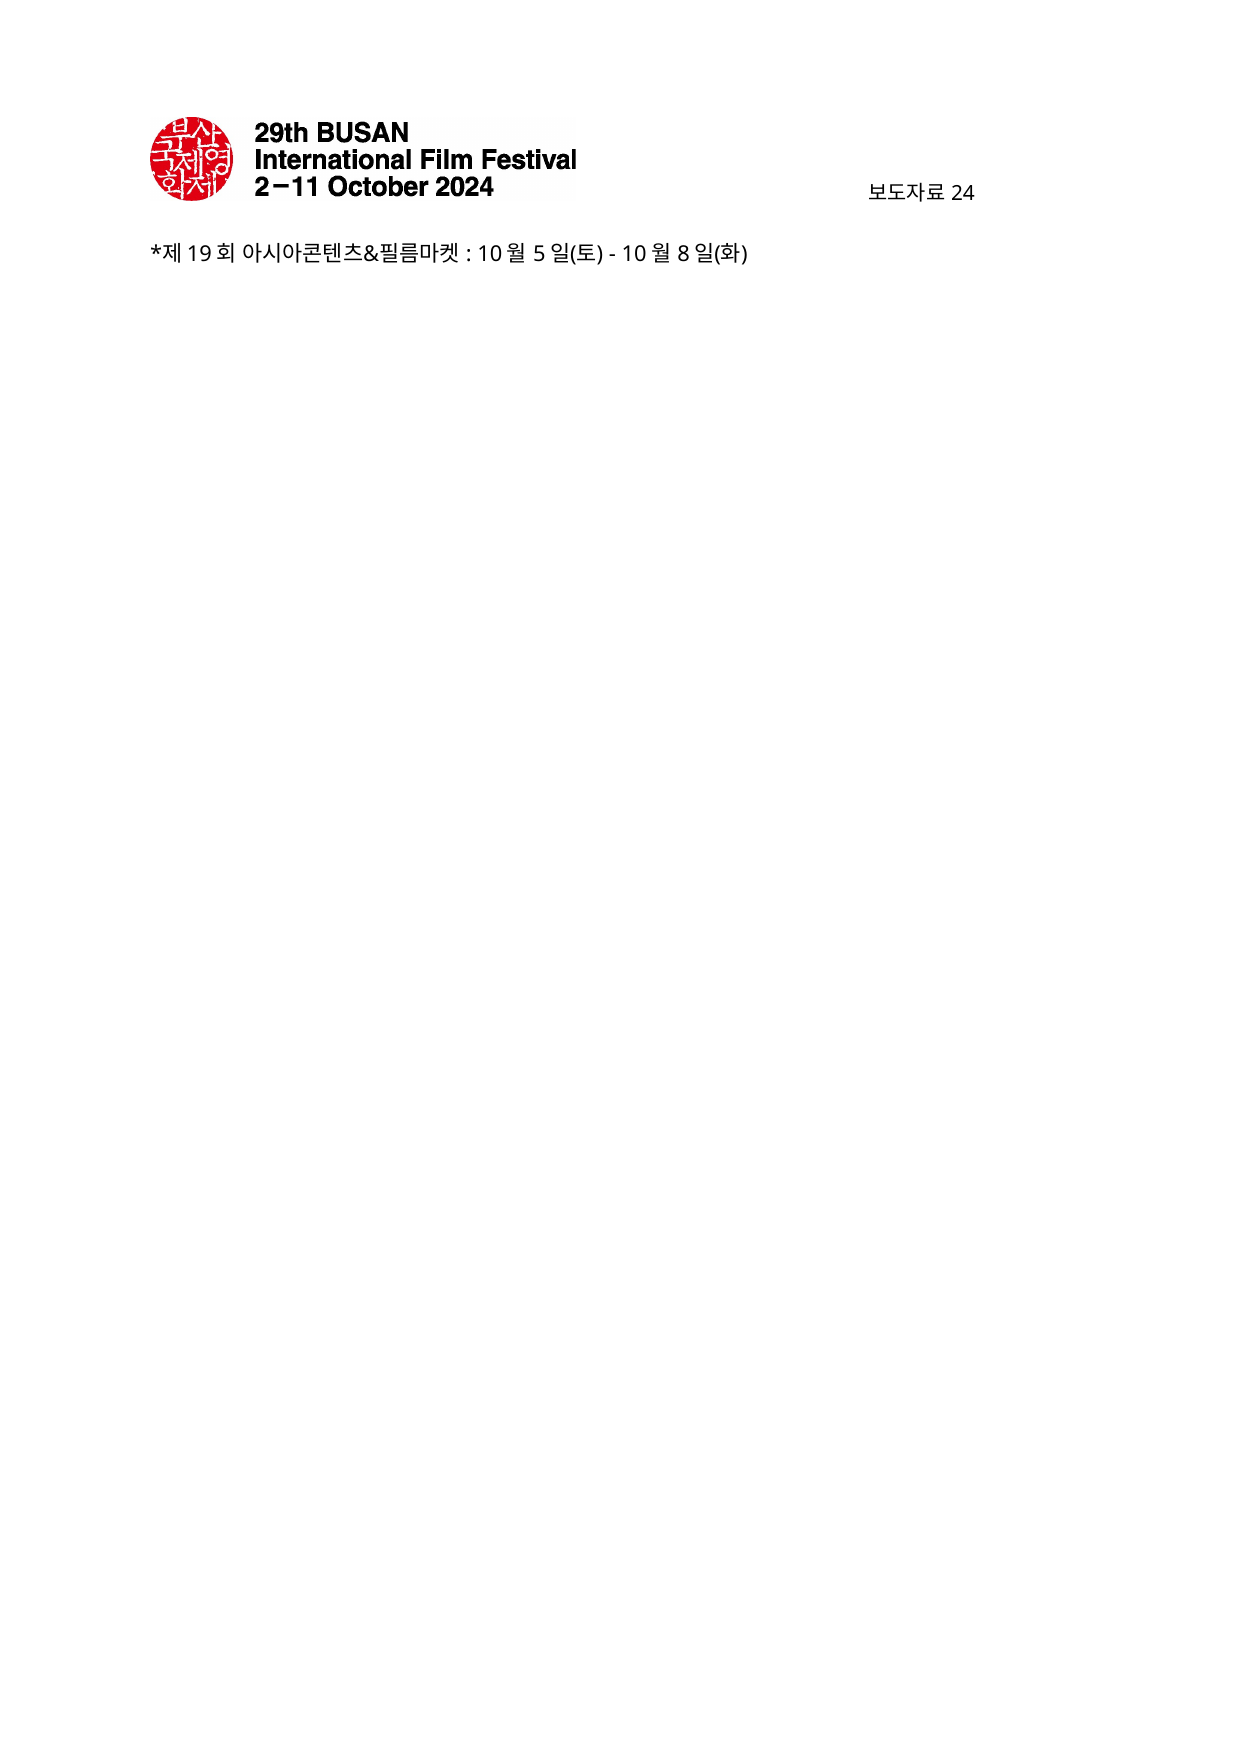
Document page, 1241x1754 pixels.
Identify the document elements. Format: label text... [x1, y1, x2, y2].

picture [150, 117, 576, 201]
text *제19회 아시아콘텐츠&필름마켓 : 10월 5일(토) - 10월 8일(화) [741, 236, 1090, 267]
